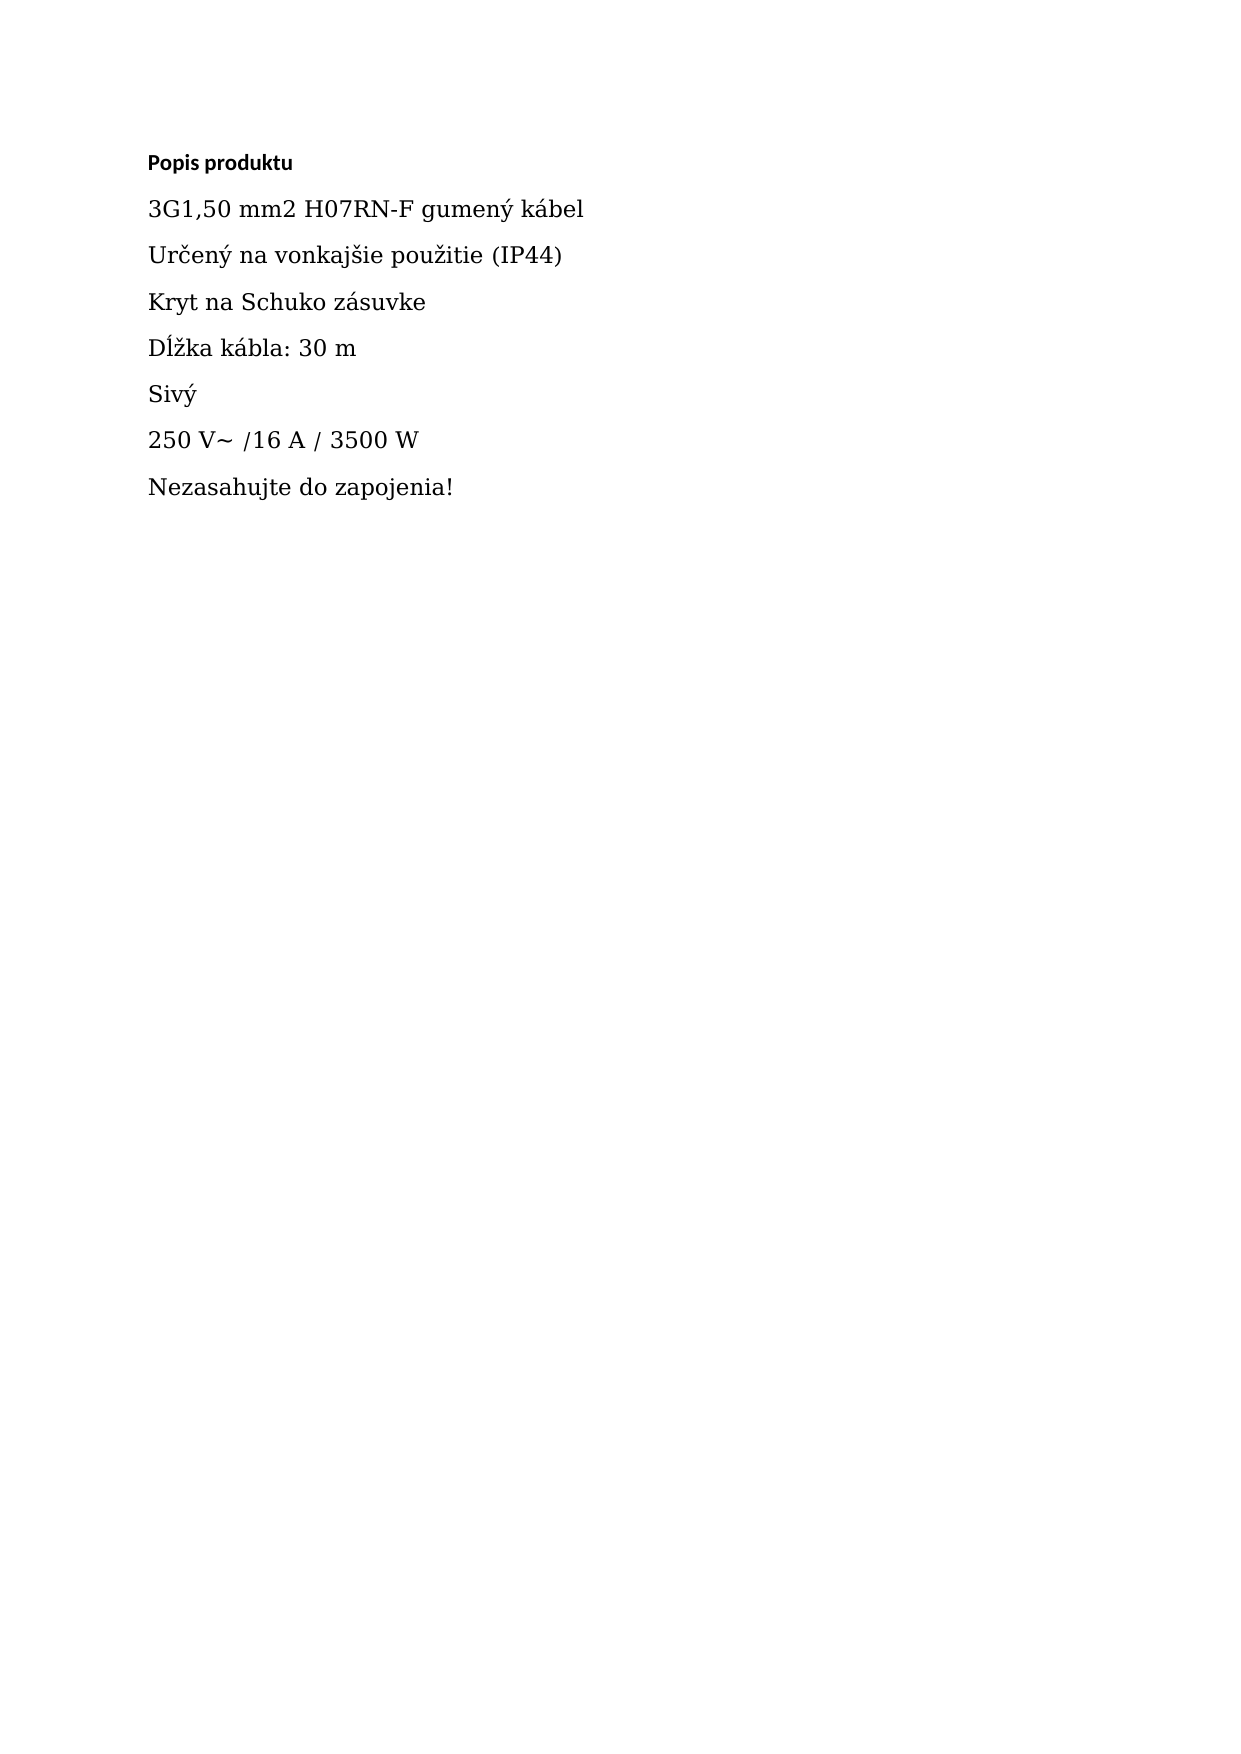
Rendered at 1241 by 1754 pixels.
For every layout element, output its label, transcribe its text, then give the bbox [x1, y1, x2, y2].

text 250 V~ /16 A / 3500 W [148, 426, 1093, 454]
text Nezasahujte do zapojenia! [148, 473, 1093, 500]
text Určený na vonkajšie použitie (IP44) [148, 241, 1093, 268]
text Kryt na Schuko zásuvke [148, 287, 1093, 315]
text Sivý [148, 380, 1093, 407]
text Dĺžka kábla: 30 m [148, 333, 1093, 361]
text 3G1,50 mm2 H07RN-F gumený kábel [148, 194, 1093, 222]
text Popis produktu [148, 148, 1093, 176]
